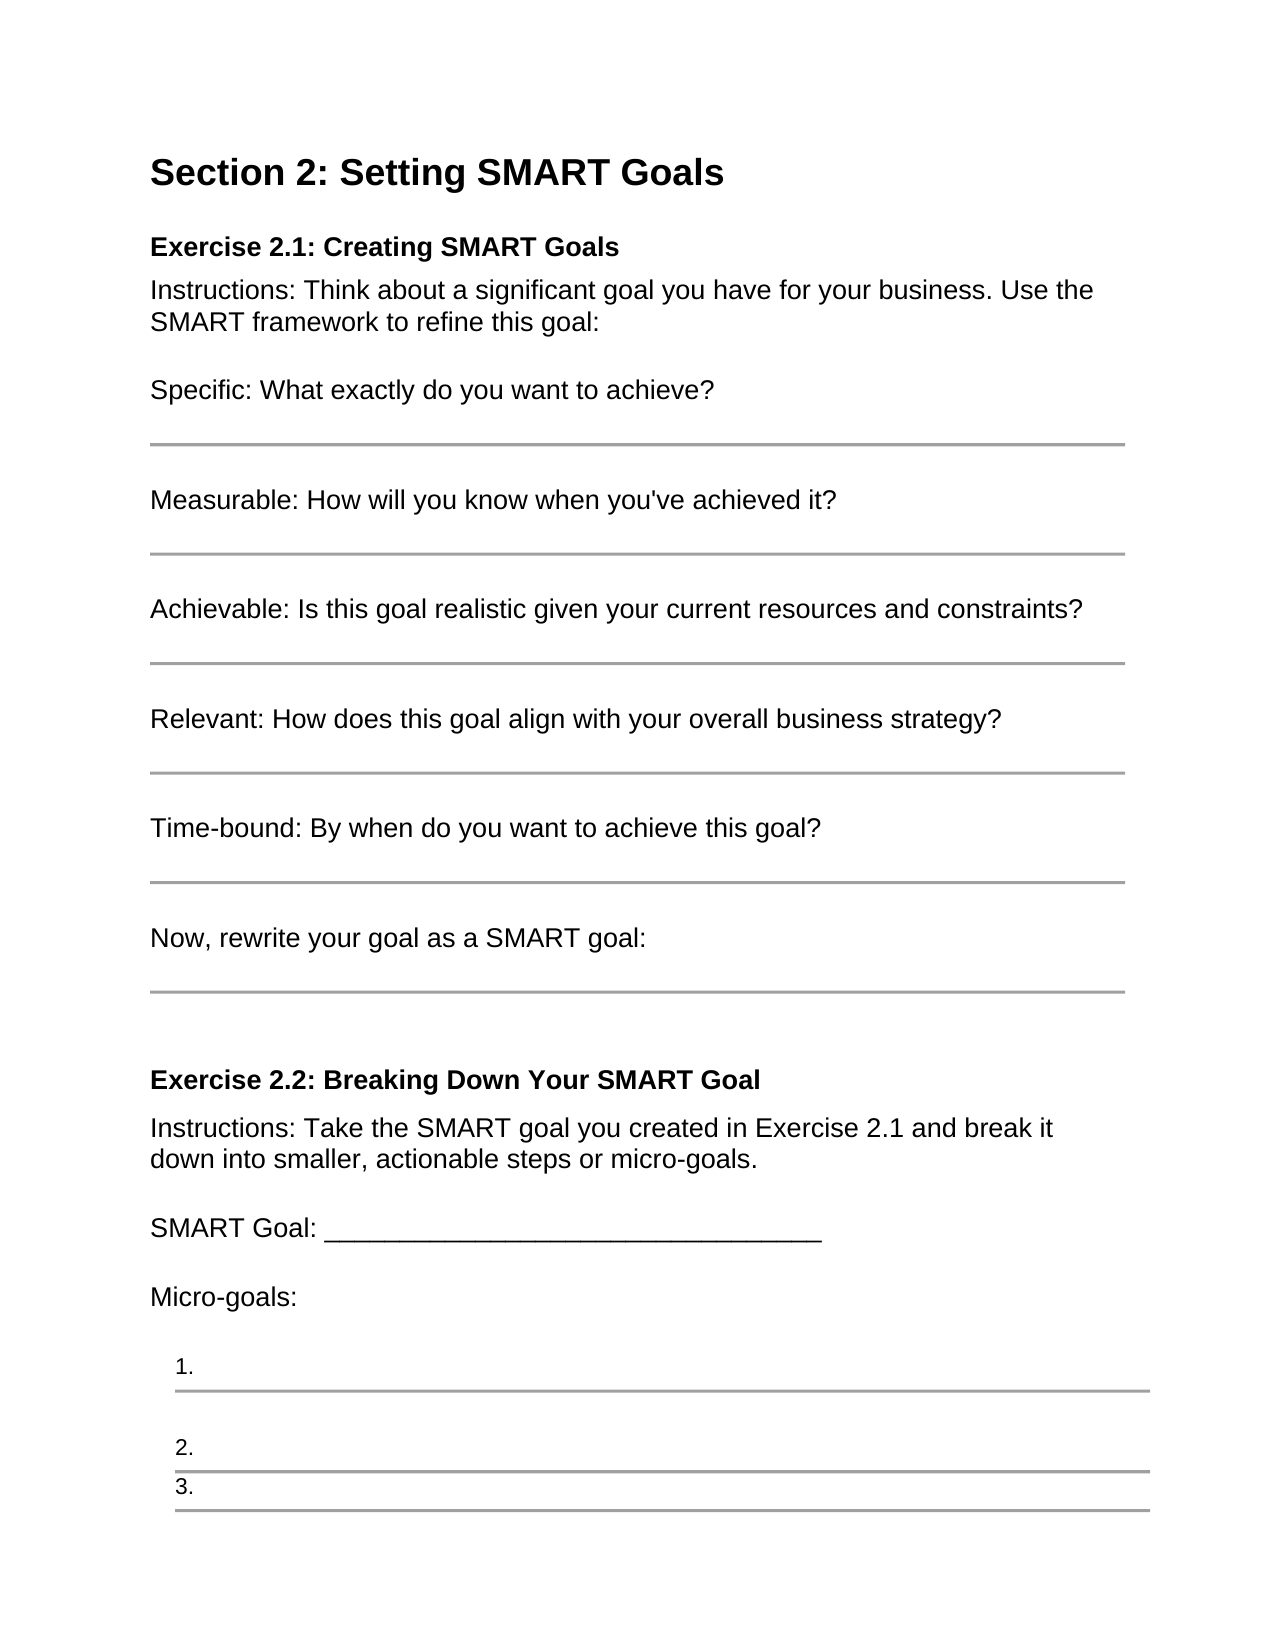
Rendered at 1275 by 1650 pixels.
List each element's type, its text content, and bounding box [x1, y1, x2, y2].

subtitle Exercise 2.1: Creating SMART Goals [150, 231, 1125, 262]
text Instructions: Think about a significant goal you have for your business. Use the SMART framework to refine this goal: [150, 274, 1125, 337]
text Specific: What exactly do you want to achieve? [150, 374, 1125, 406]
text Measurable: How will you know when you've achieved it? [150, 447, 1125, 515]
text Micro-goals: [150, 1281, 1125, 1312]
subtitle Section 2: Setting SMART Goals [150, 150, 1125, 193]
subtitle Exercise 2.2: Breaking Down Your SMART Goal [150, 1064, 1125, 1095]
text Achievable: Is this goal realistic given your current resources and constraints? [150, 556, 1125, 624]
text Now, rewrite your goal as a SMART goal: [150, 885, 1125, 953]
text Relevant: How does this goal align with your overall business strategy? [150, 666, 1125, 734]
text Instructions: Take the SMART goal you created in Exercise 2.1 and break it down into smaller, actionable steps or micro-goals. [150, 1112, 1125, 1174]
text SMART Goal: _________________________________ [150, 1212, 1125, 1243]
text Time-bound: By when do you want to achieve this goal? [150, 775, 1125, 843]
